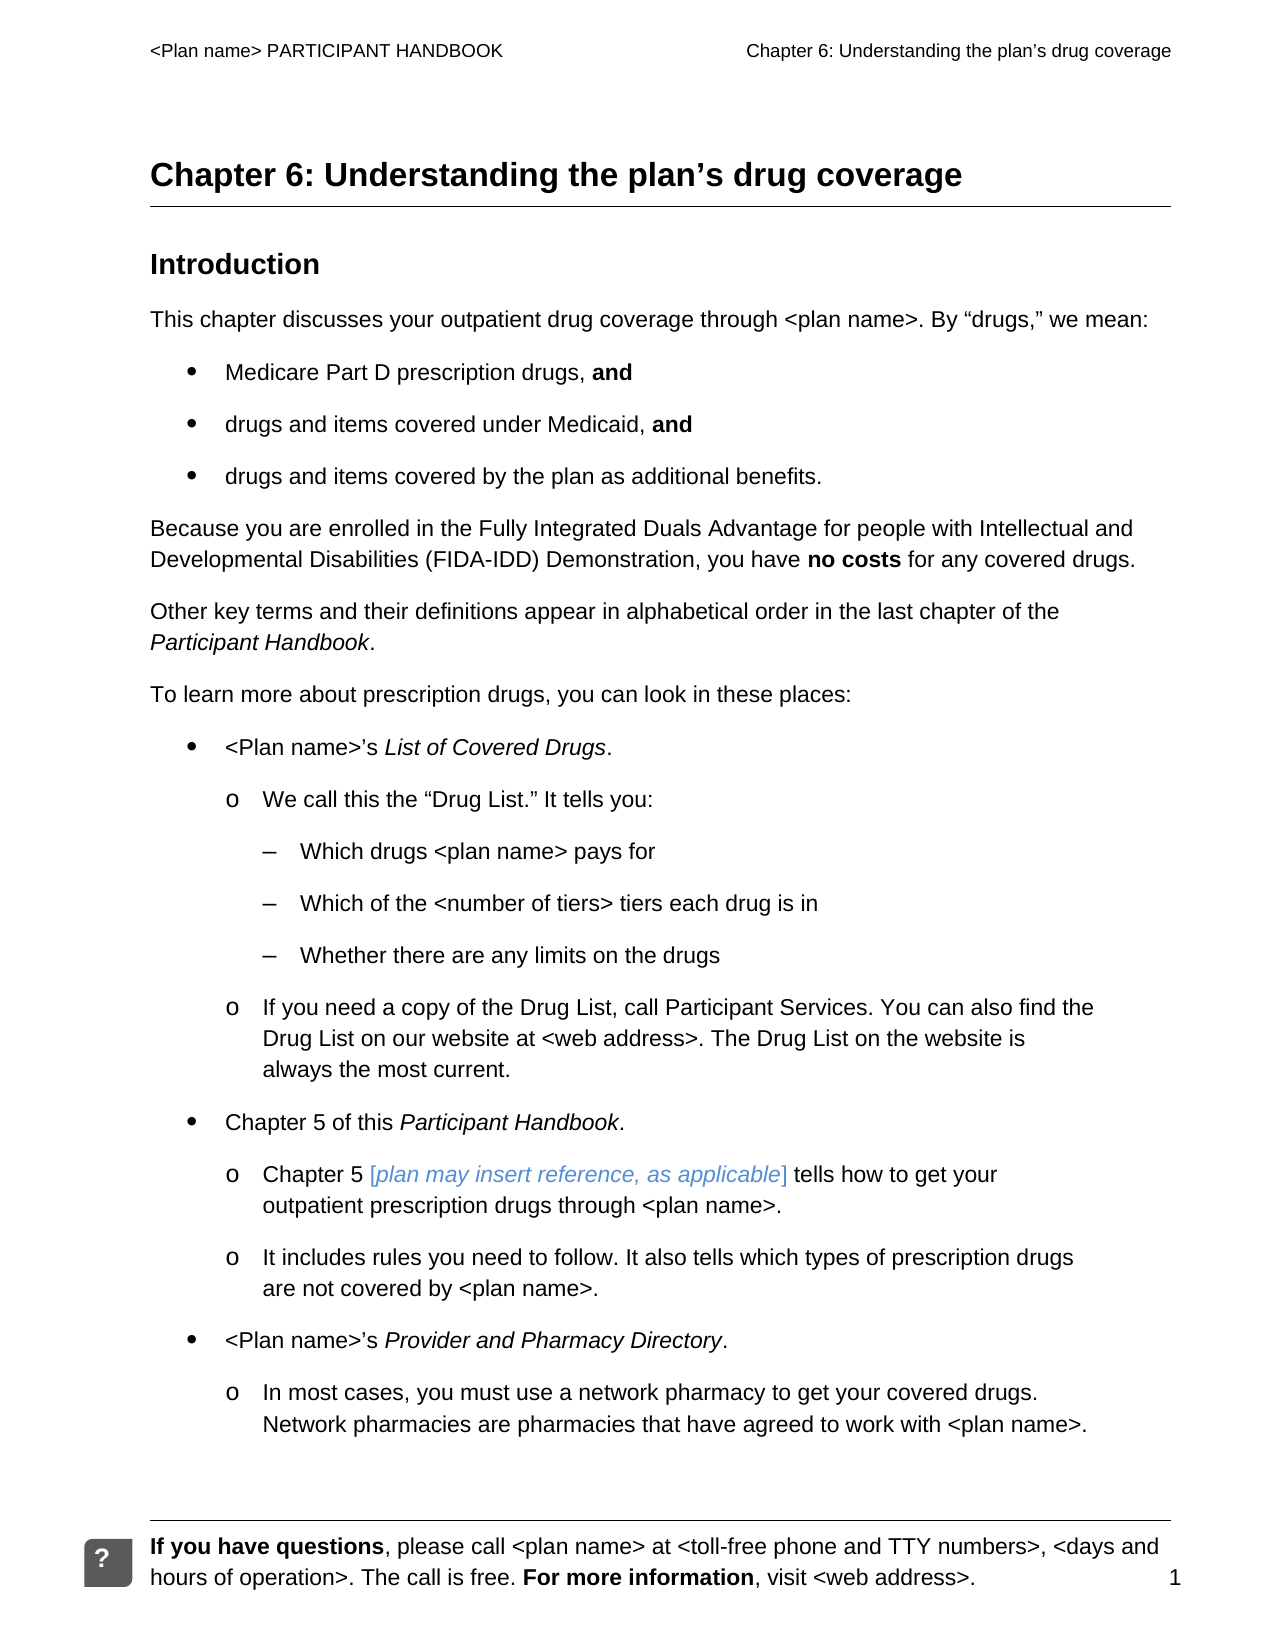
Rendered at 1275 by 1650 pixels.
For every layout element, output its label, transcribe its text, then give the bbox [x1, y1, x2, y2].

list Chapter 5 of this Participant Handbook. [187, 1105, 1171, 1136]
list <Plan name>’s List of Covered Drugs. [187, 730, 1171, 761]
text To learn more about prescription drugs, you can look in these places: [150, 678, 1171, 709]
list In most cases, you must use a network pharmacy to get your covered drugs. Network pharmacies are pharmacies that have agreed to work with <plan name>. [225, 1376, 1096, 1438]
list Which of the <number of tiers> tiers each drug is in [262, 886, 1096, 917]
list <Plan name>’s Provider and Pharmacy Directory. [187, 1324, 1171, 1355]
list Which drugs <plan name> pays for [262, 834, 1096, 865]
text Chapter 6: Understanding the plan’s drug coverage [150, 156, 1171, 206]
list Chapter 5 [plan may insert reference, as applicable] tells how to get your outpatient prescription drugs through <plan name>. [225, 1157, 1096, 1219]
list Whether there are any limits on the drugs [262, 938, 1096, 969]
list If you need a copy of the Drug List, call Participant Services. You can also find the Drug List on our website at <web address>. The Drug List on the website is always the most current. [225, 990, 1096, 1084]
text Because you are enrolled in the Fully Integrated Duals Advantage for people with Intellectual and Developmental Disabilities (FIDA-IDD) Demonstration, you have no costs for any covered drugs. [150, 511, 1171, 574]
list Medicare Part D prescription drugs, and [187, 355, 1171, 386]
text Introduction [150, 244, 1171, 282]
list drugs and items covered by the plan as additional benefits. [187, 459, 1171, 490]
list It includes rules you need to follow. It also tells which types of prescription drugs are not covered by <plan name>. [225, 1240, 1096, 1303]
text This chapter discusses your outpatient drug coverage through <plan name>. By “drugs,” we mean: [150, 303, 1171, 334]
list We call this the “Drug List.” It tells you: [225, 782, 1096, 813]
text Other key terms and their definitions appear in alphabetical order in the last chapter of the Participant Handbook. [150, 594, 1171, 657]
list drugs and items covered under Medicaid, and [187, 407, 1171, 438]
